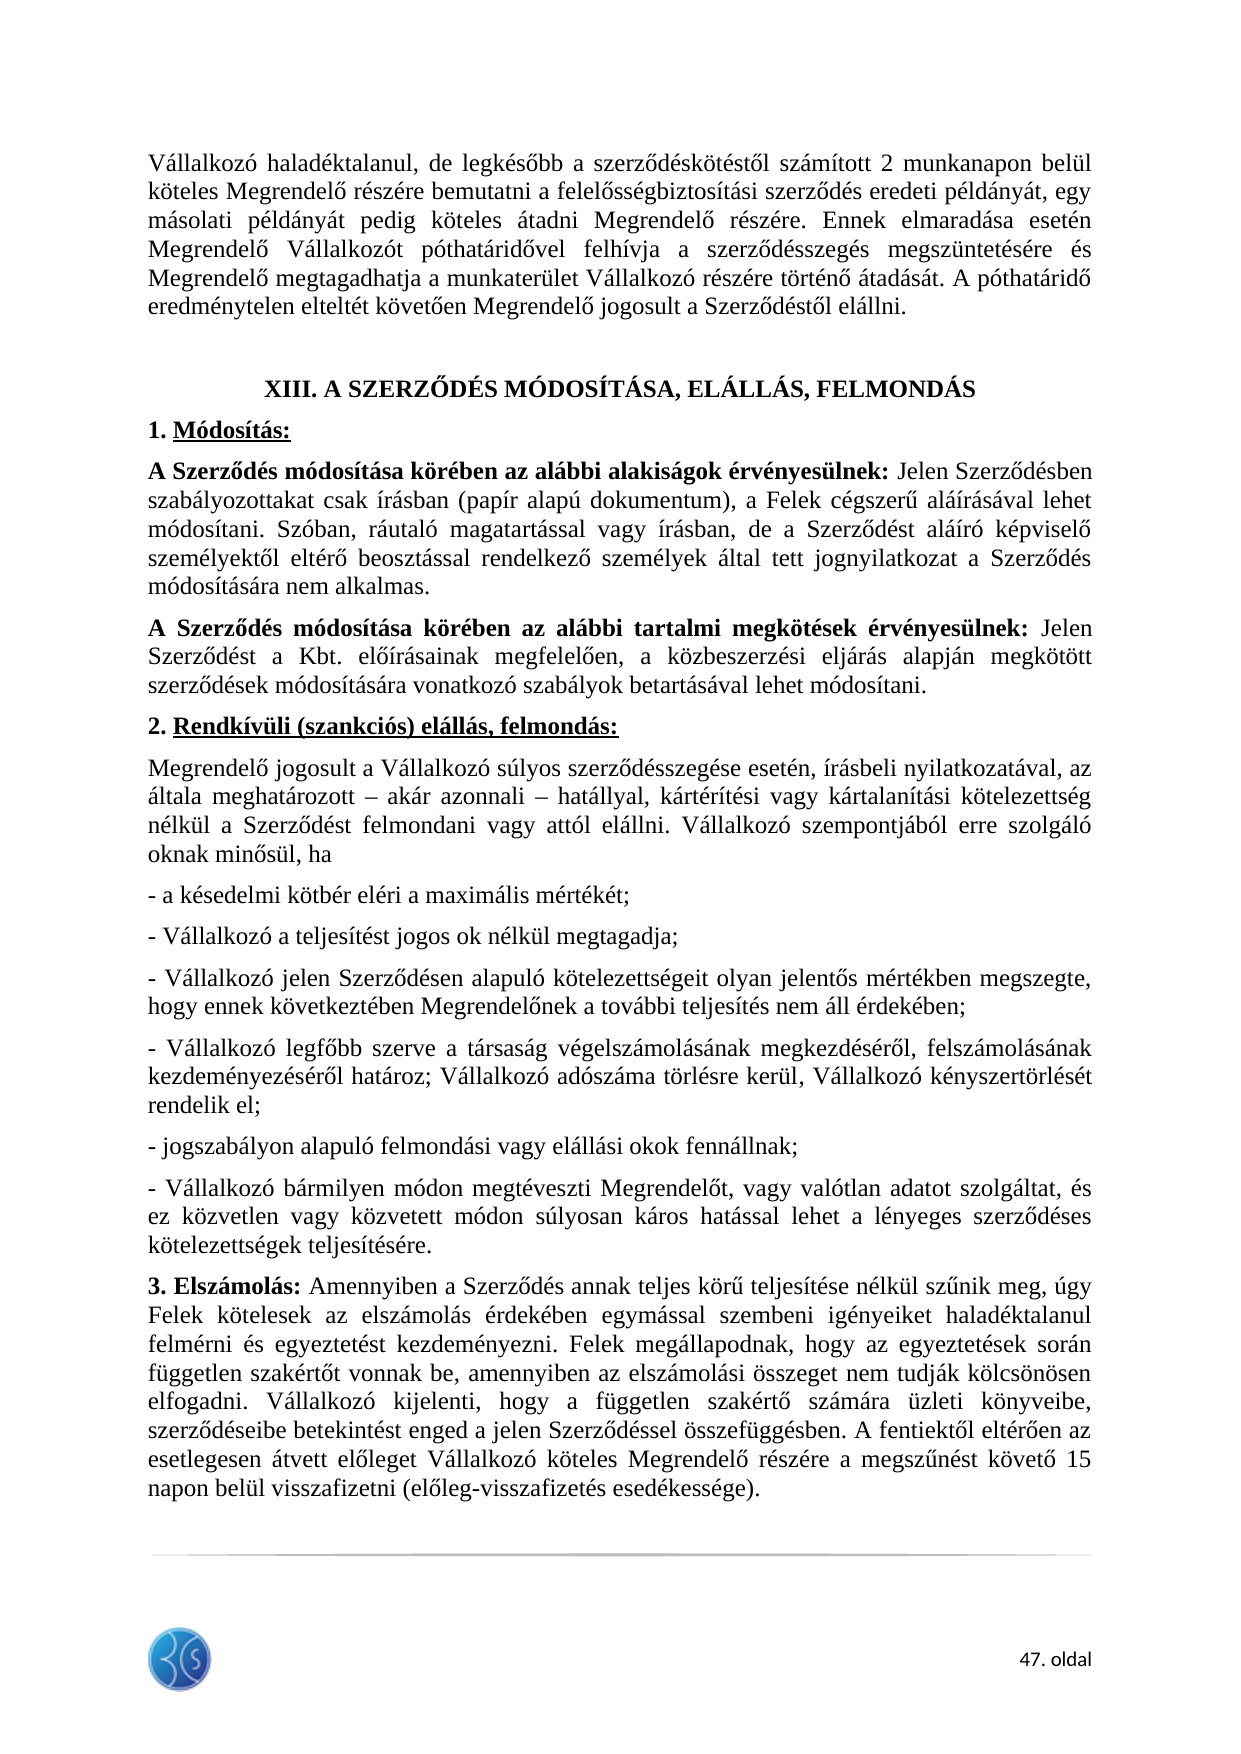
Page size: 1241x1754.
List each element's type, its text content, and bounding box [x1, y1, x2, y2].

text 3. Elszámolás: Amennyiben a Szerződés annak teljes körű teljesítése nélkül szűnik meg, úgy Felek kötelesek az elszámolás érdekében egymással szembeni igényeiket haladéktalanul felmérni és egyeztetést kezdeményezni. Felek megállapodnak, hogy az egyeztetések során független szakértőt vonnak be, amennyiben az elszámolási összeget nem tudják kölcsönösen elfogadni. Vállalkozó kijelenti, hogy a független szakértő számára üzleti könyveibe, szerződéseibe betekintést enged a jelen Szerződéssel összefüggésben. A fentiektől eltérően az esetlegesen átvett előleget Vállalkozó köteles Megrendelő részére a megszűnést követő 15 napon belül visszafizetni (előleg-visszafizetés esedékessége). [148, 1271, 1092, 1501]
text A Szerződés módosítása körében az alábbi alakiságok érvényesülnek: Jelen Szerződésben szabályozottakat csak írásban (papír alapú dokumentum), a Felek cégszerű aláírásával lehet módosítani. Szóban, ráutaló magatartással vagy írásban, de a Szerződést aláíró képviselő személyektől eltérő beosztással rendelkező személyek által tett jognyilatkozat a Szerződés módosítására nem alkalmas. [148, 456, 1092, 600]
text Vállalkozó haladéktalanul, de legkésőbb a szerződéskötéstől számított 2 munkanapon belül köteles Megrendelő részére bemutatni a felelősségbiztosítási szerződés eredeti példányát, egy másolati példányát pedig köteles átadni Megrendelő részére. Ennek elmaradása esetén Megrendelő Vállalkozót póthatáridővel felhívja a szerződésszegés megszüntetésére és Megrendelő megtagadhatja a munkaterület Vállalkozó részére történő átadását. A póthatáridő eredménytelen elteltét követően Megrendelő jogosult a Szerződéstől elállni. [148, 148, 1092, 320]
text 2. Rendkívüli (szankciós) elállás, felmondás: [148, 711, 1092, 740]
text 1. Módosítás: [148, 415, 1092, 444]
text A Szerződés módosítása körében az alábbi tartalmi megkötések érvényesülnek: Jelen Szerződést a Kbt. előírásainak megfelelően, a közbeszerzési eljárás alapján megkötött szerződések módosítására vonatkozó szabályok betartásával lehet módosítani. [148, 613, 1092, 699]
text Megrendelő jogosult a Vállalkozó súlyos szerződésszegése esetén, írásbeli nyilatkozatával, az általa meghatározott – akár azonnali – hatállyal, kártérítési vagy kártalanítási kötelezettség nélkül a Szerződést felmondani vagy attól elállni. Vállalkozó szempontjából erre szolgáló oknak minősül, ha [148, 753, 1092, 868]
picture [147, 1627, 212, 1692]
text - a késedelmi kötbér eléri a maximális mértékét; [148, 880, 1092, 909]
text XIII. A SZERZŐDÉS MÓDOSÍTÁSA, ELÁLLÁS, FELMONDÁS [148, 374, 1092, 403]
text - Vállalkozó jelen Szerződésen alapuló kötelezettségeit olyan jelentős mértékben megszegte, hogy ennek következtében Megrendelőnek a további teljesítés nem áll érdekében; [148, 963, 1092, 1020]
picture [147, 1548, 1093, 1561]
text - jogszabályon alapuló felmondási vagy elállási okok fennállnak; [148, 1131, 1092, 1160]
text - Vállalkozó legfőbb szerve a társaság végelszámolásának megkezdéséről, felszámolásának kezdeményezéséről határoz; Vállalkozó adószáma törlésre kerül, Vállalkozó kényszertörlését rendelik el; [148, 1033, 1092, 1119]
text - Vállalkozó a teljesítést jogos ok nélkül megtagadja; [148, 921, 1092, 950]
text - Vállalkozó bármilyen módon megtéveszti Megrendelőt, vagy valótlan adatot szolgáltat, és ez közvetlen vagy közvetett módon súlyosan káros hatással lehet a lényeges szerződéses kötelezettségek teljesítésére. [148, 1173, 1092, 1259]
